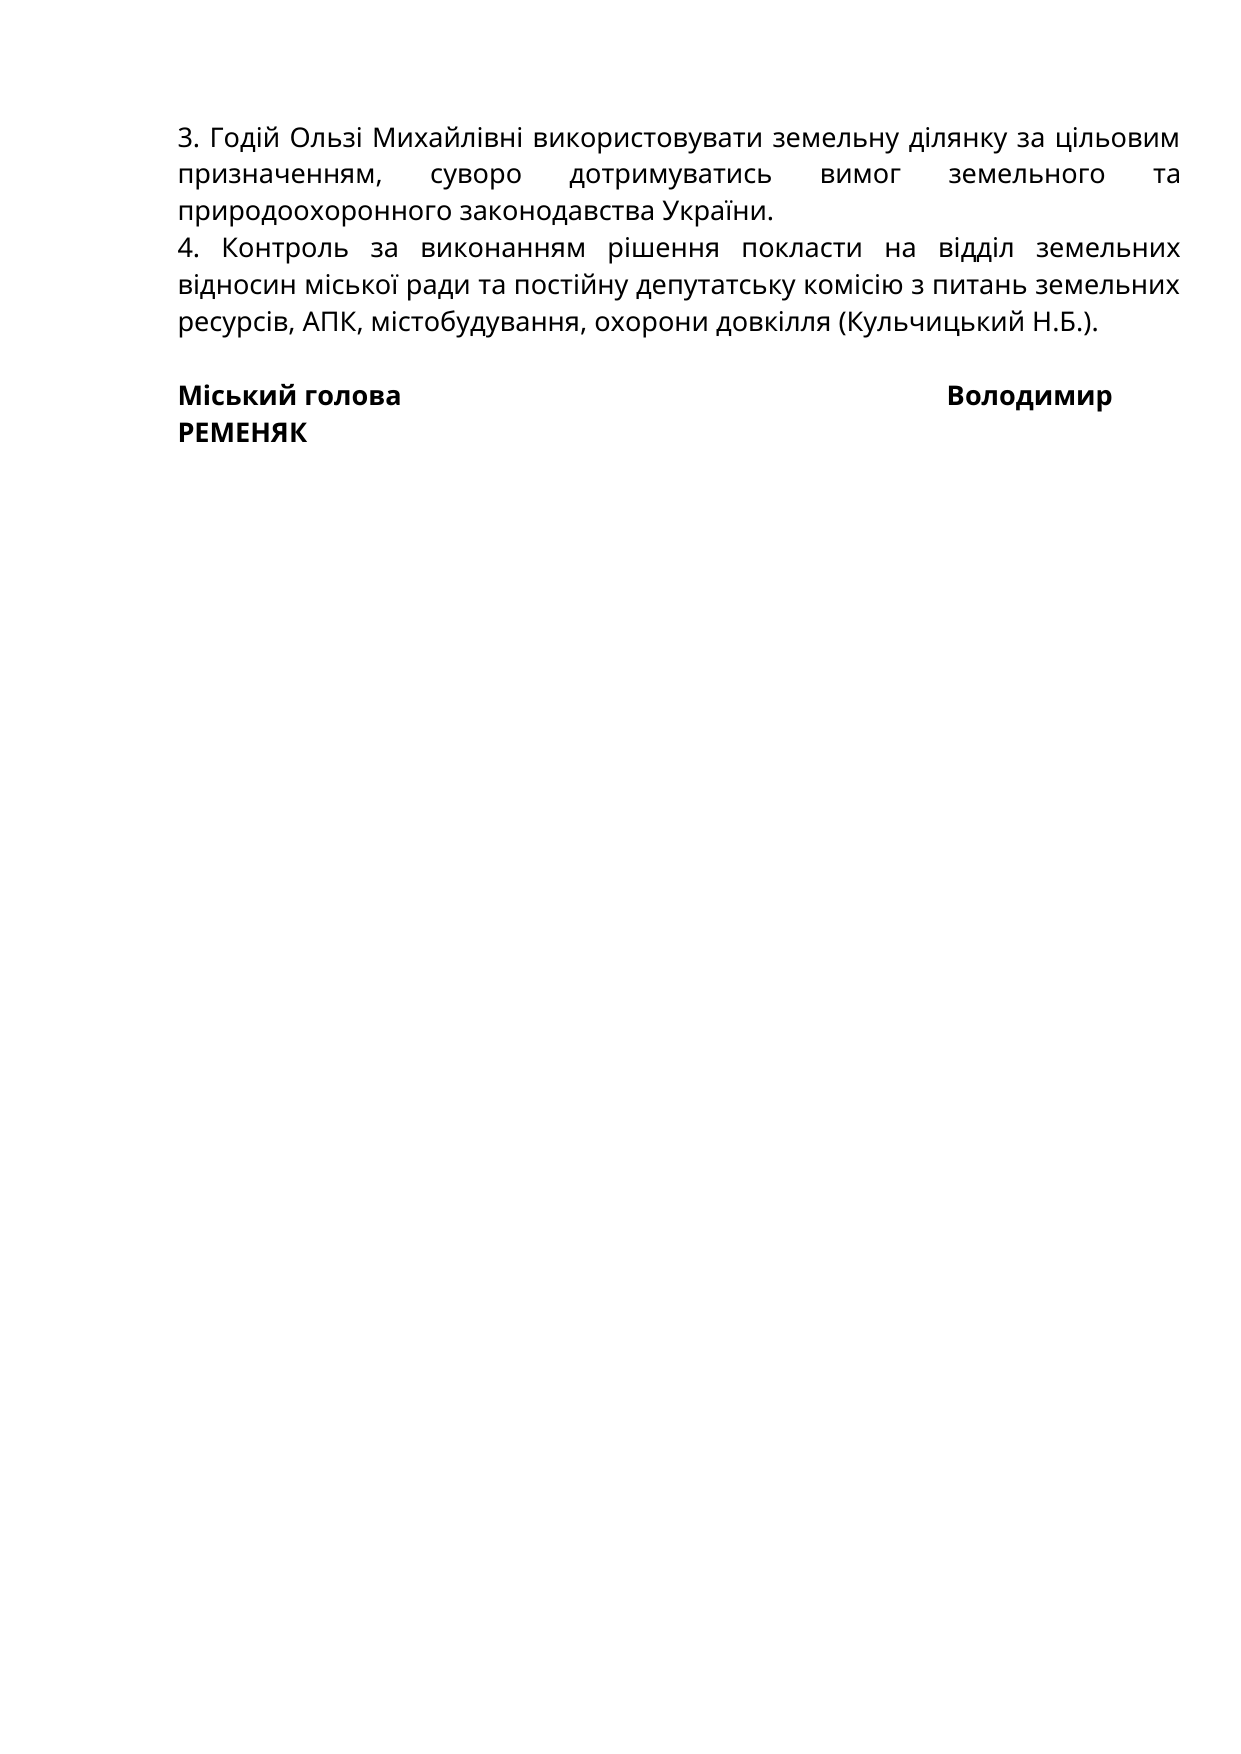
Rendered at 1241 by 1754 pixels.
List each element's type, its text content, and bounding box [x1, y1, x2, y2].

text Міський голова Володимир РЕМЕНЯК [177, 376, 1181, 450]
text 4. Контроль за виконанням рішення покласти на відділ земельних відносин міської ради та постійну депутатську комісію з питань земельних ресурсів, АПК, містобудування, охорони довкілля (Кульчицький Н.Б.). [177, 229, 1182, 339]
text 3. Годій Ользі Михайлівні використовувати земельну ділянку за цільовим призначенням, суворо дотримуватись вимог земельного та природоохоронного законодавства України. [177, 118, 1182, 229]
